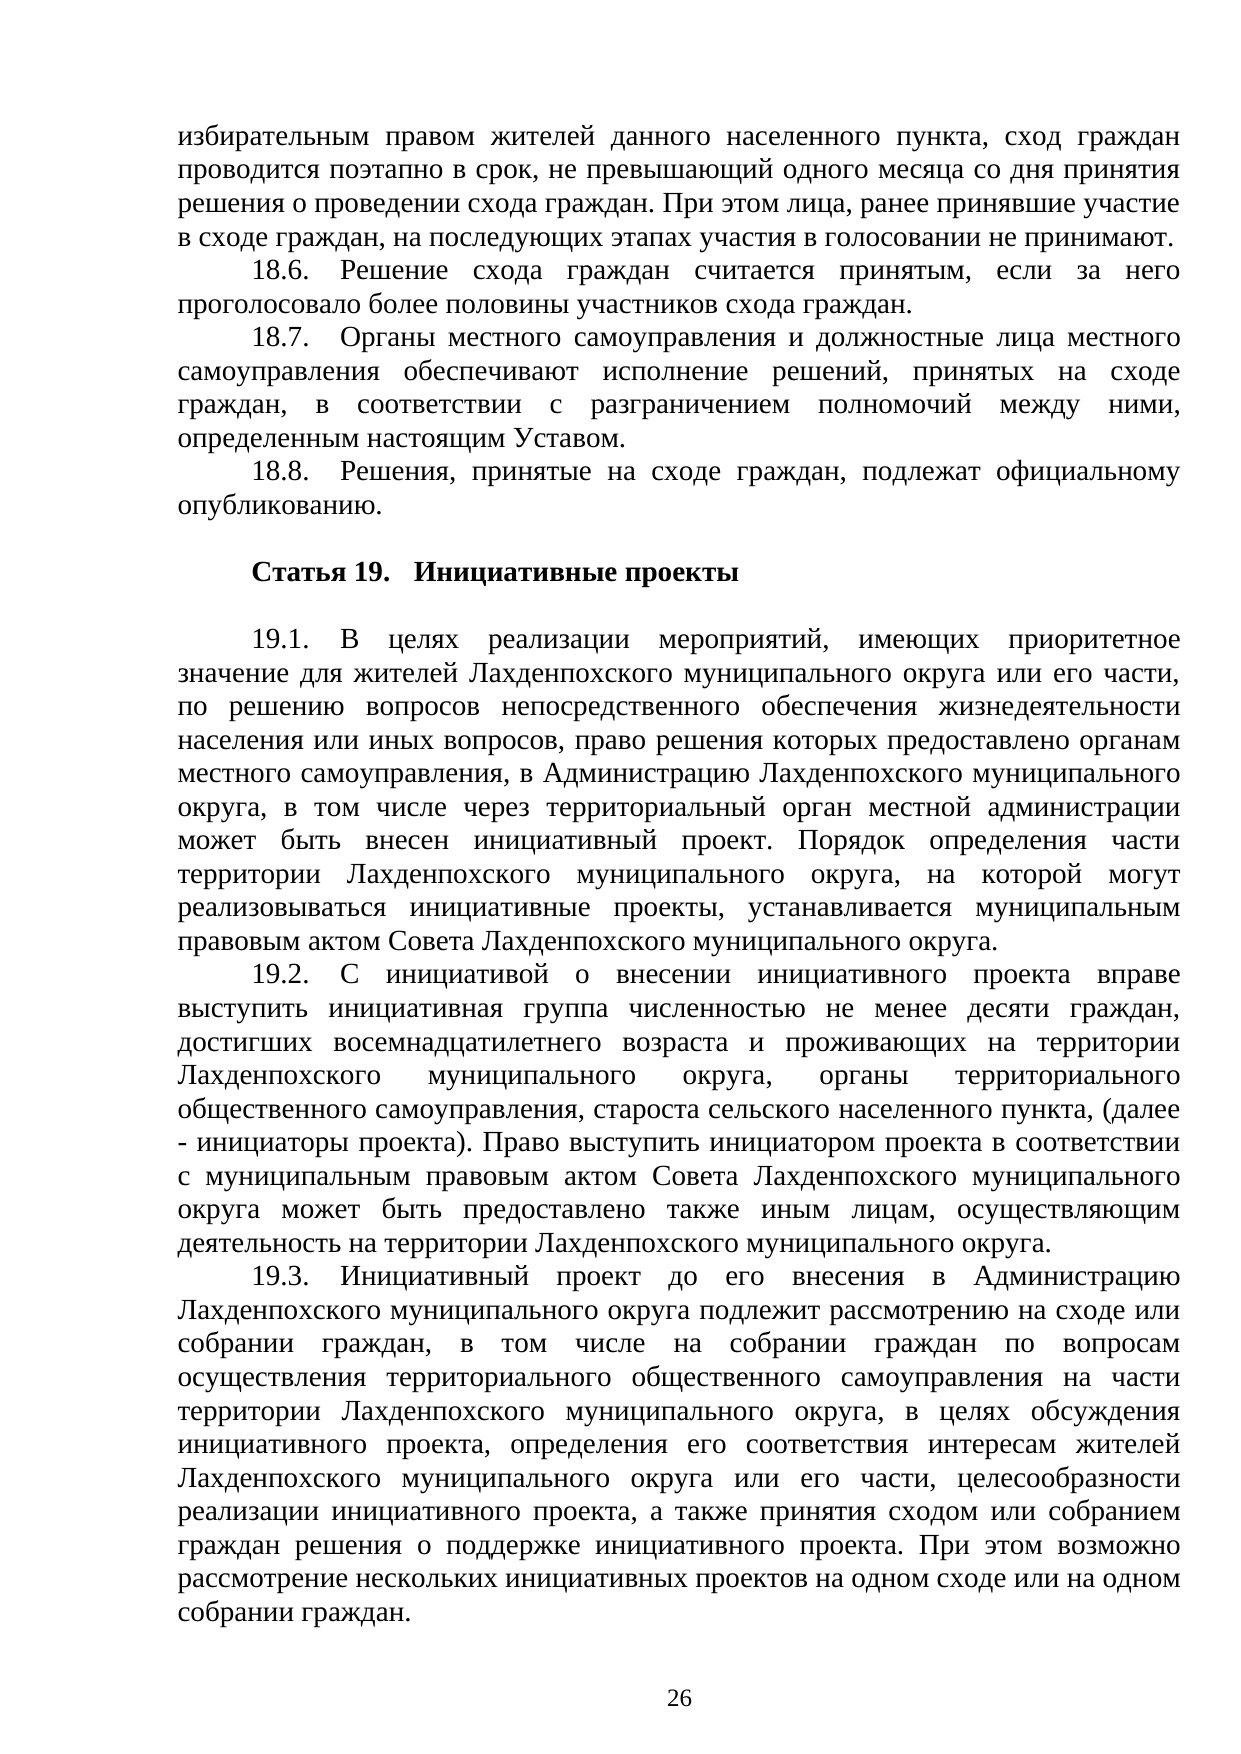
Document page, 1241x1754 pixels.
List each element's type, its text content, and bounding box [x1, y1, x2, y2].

list Органы местного самоуправления и должностные лица местного самоуправления обеспечивают исполнение решений, принятых на сходе граждан, в соответствии с разграничением полномочий между ними, определенным настоящим Уставом. [177, 319, 1181, 453]
list С инициативой о внесении инициативного проекта вправе выступить инициативная группа численностью не менее десяти граждан, достигших восемнадцатилетнего возраста и проживающих на территории Лахденпохского муниципального округа, органы территориального общественного самоуправления, староста сельского населенного пункта, (далее - инициаторы проекта). Право выступить инициатором проекта в соответствии с муниципальным правовым актом Совета Лахденпохского муниципального округа может быть предоставлено также иным лицам, осуществляющим деятельность на территории Лахденпохского муниципального округа. [177, 957, 1181, 1258]
list В целях реализации мероприятий, имеющих приоритетное значение для жителей Лахденпохского муниципального округа или его части, по решению вопросов непосредственного обеспечения жизнедеятельности населения или иных вопросов, право решения которых предоставлено органам местного самоуправления, в Администрацию Лахденпохского муниципального округа, в том числе через территориальный орган местной администрации может быть внесен инициативный проект. Порядок определения части территории Лахденпохского муниципального округа, на которой могут реализовываться инициативные проекты, устанавливается муниципальным правовым актом Совета Лахденпохского муниципального округа. [177, 621, 1181, 957]
list Инициативный проект до его внесения в Администрацию Лахденпохского муниципального округа подлежит рассмотрению на сходе или собрании граждан, в том числе на собрании граждан по вопросам осуществления территориального общественного самоуправления на части территории Лахденпохского муниципального округа, в целях обсуждения инициативного проекта, определения его соответствия интересам жителей Лахденпохского муниципального округа или его части, целесообразности реализации инициативного проекта, а также принятия сходом или собранием граждан решения о поддержке инициативного проекта. При этом возможно рассмотрение нескольких инициативных проектов на одном сходе или на одном собрании граждан. [177, 1258, 1181, 1627]
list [177, 118, 1181, 252]
list Решение схода граждан считается принятым, если за него проголосовало более половины участников схода граждан. [177, 252, 1181, 319]
list Инициативные проекты [177, 554, 1181, 588]
list Решения, принятые на сходе граждан, подлежат официальному опубликованию. [177, 453, 1181, 521]
